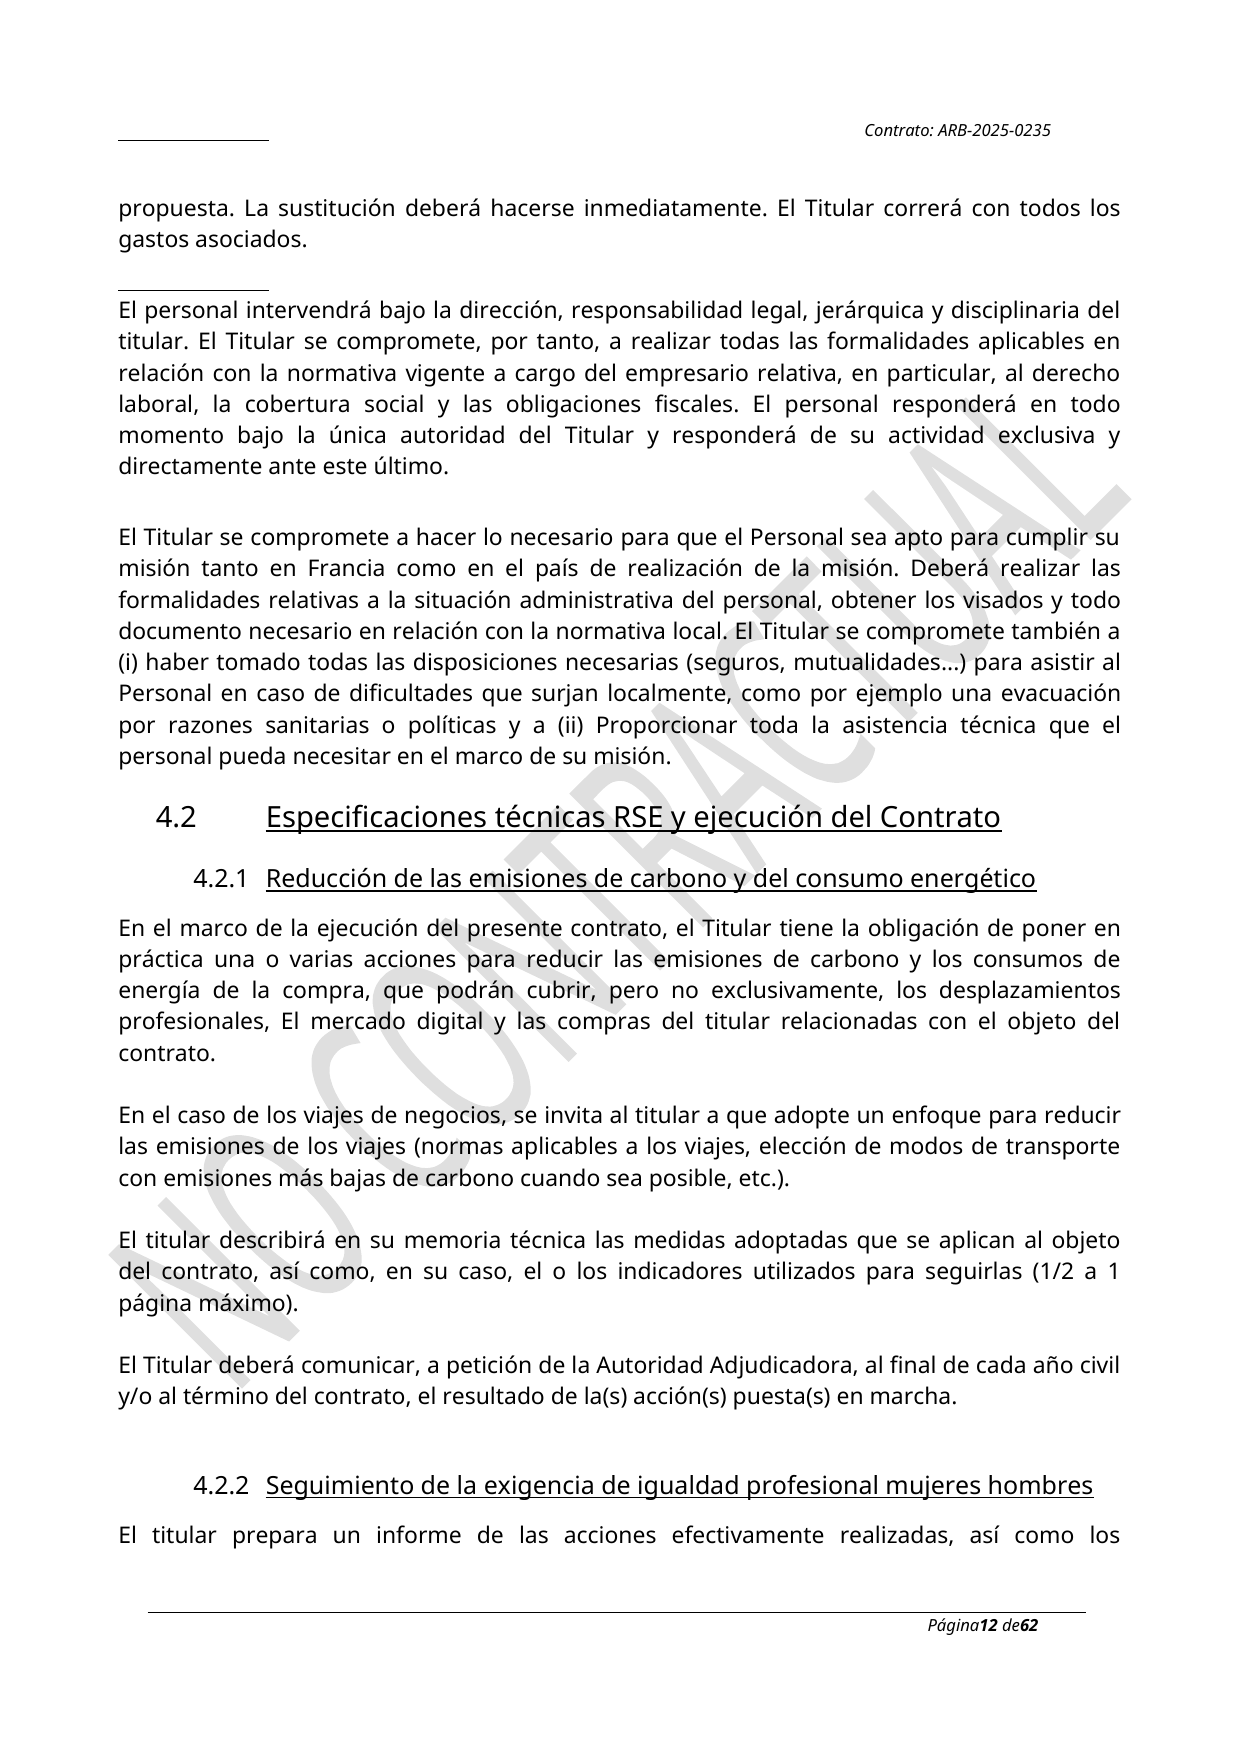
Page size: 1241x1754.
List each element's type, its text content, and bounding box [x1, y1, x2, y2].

text Seguimiento de la exigencia de igualdad profesional mujeres hombres [193, 1468, 1122, 1502]
text En el marco de la ejecución del presente contrato, el Titular tiene la obligación de poner en práctica una o varias acciones para reducir las emisiones de carbono y los consumos de energía de la compra, que podrán cubrir, pero no exclusivamente, los desplazamientos profesionales, El mercado digital y las compras del titular relacionadas con el objeto del contrato. [118, 912, 1122, 1068]
text En el caso de los viajes de negocios, se invita al titular a que adopte un enfoque para reducir las emisiones de los viajes (normas aplicables a los viajes, elección de modos de transporte con emisiones más bajas de carbono cuando sea posible, etc.). [118, 1099, 1122, 1193]
text Especificaciones técnicas RSE y ejecución del Contrato [156, 796, 1122, 836]
text El titular describirá en su memoria técnica las medidas adoptadas que se aplican al objeto del contrato, así como, en su caso, el o los indicadores utilizados para seguirlas (1/2 a 1 página máximo). [118, 1224, 1122, 1318]
text Reducción de las emisiones de carbono y del consumo energético [193, 861, 1122, 895]
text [118, 1518, 1122, 1550]
text El Titular se compromete a hacer lo necesario para que el Personal sea apto para cumplir su misión tanto en Francia como en el país de realización de la misión. Deberá realizar las formalidades relativas a la situación administrativa del personal, obtener los visados y todo documento necesario en relación con la normativa local. El Titular se compromete también a (i) haber tomado todas las disposiciones necesarias (seguros, mutualidades...) para asistir al Personal en caso de dificultades que surjan localmente, como por ejemplo una evacuación por razones sanitarias o políticas y a (ii) Proporcionar toda la asistencia técnica que el personal pueda necesitar en el marco de su misión. [118, 521, 1122, 771]
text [118, 192, 1122, 254]
text El personal intervendrá bajo la dirección, responsabilidad legal, jerárquica y disciplinaria del titular. El Titular se compromete, por tanto, a realizar todas las formalidades aplicables en relación con la normativa vigente a cargo del empresario relativa, en particular, al derecho laboral, la cobertura social y las obligaciones fiscales. El personal responderá en todo momento bajo la única autoridad del Titular y responderá de su actividad exclusiva y directamente ante este último. [118, 294, 1122, 482]
text El Titular deberá comunicar, a petición de la Autoridad Adjudicadora, al final de cada año civil y/o al término del contrato, el resultado de la(s) acción(s) puesta(s) en marcha. [118, 1349, 1122, 1412]
